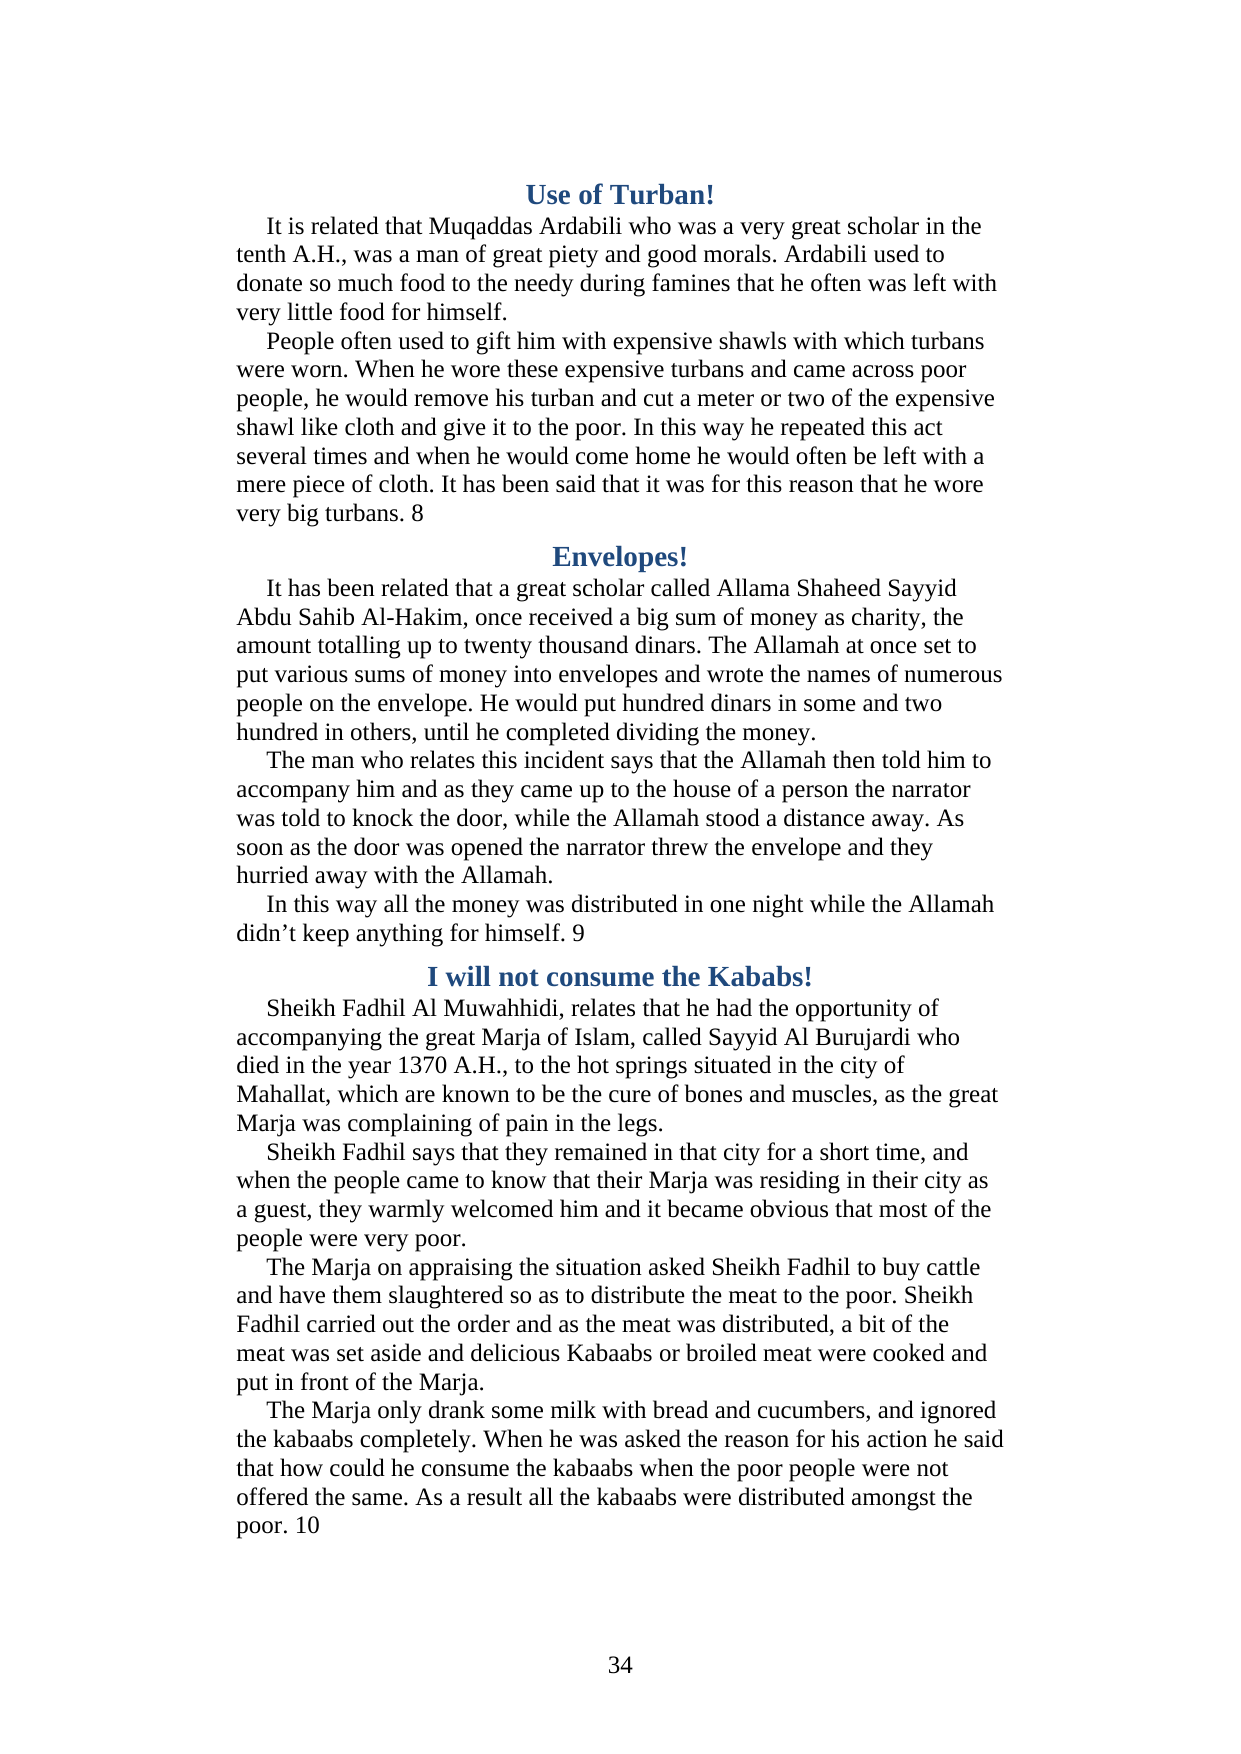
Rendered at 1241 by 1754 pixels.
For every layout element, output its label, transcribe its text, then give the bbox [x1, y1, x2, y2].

text The Marja only drank some milk with bread and cucumbers, and ignored the kabaabs completely. When he was asked the reason for his action he said that how could he consume the kabaabs when the poor people were not offered the same. As a result all the kabaabs were distributed amongst the poor. 10 [236, 1395, 1004, 1539]
text Sheikh Fadhil Al Muwahhidi, relates that he had the opportunity of accompanying the great Marja of Islam, called Sayyid Al Burujardi who died in the year 1370 A.H., to the hot springs situated in the city of Mahallat, which are known to be the cure of bones and muscles, as the great Marja was complaining of pain in the legs. [236, 993, 1004, 1137]
text The man who relates this incident says that the Allamah then told him to accompany him and as they came up to the house of a person the narrator was told to knock the door, while the Allamah stood a distance away. As soon as the door was opened the narrator threw the envelope and they hurried away with the Allamah. [236, 746, 1004, 889]
text It has been related that a great scholar called Allama Shaheed Sayyid Abdu Sahib Al-Hakim, once received a big sum of money as charity, the amount totalling up to twenty thousand dinars. The Allamah at once set to put various sums of money into envelopes and wrote the names of numerous people on the envelope. He would put hundred dinars in some and two hundred in others, until he completed dividing the money. [236, 573, 1004, 746]
subtitle Envelopes! [236, 539, 1004, 573]
text People often used to gift him with expensive shawls with which turbans were worn. When he wore these expensive turbans and came across poor people, he would remove his turban and cut a meter or two of the expensive shawl like cloth and give it to the poor. In this way he repeated this act several times and when he would come home he would often be left with a mere piece of cloth. It has been said that it was for this reason that he wore very big turbans. 8 [236, 326, 1004, 527]
subtitle Use of Turban! [236, 177, 1004, 211]
text The Marja on appraising the situation asked Sheikh Fadhil to buy cattle and have them slaughtered so as to distribute the meat to the poor. Sheikh Fadhil carried out the order and as the meat was distributed, a bit of the meat was set aside and delicious Kabaabs or broiled meat were cooked and put in front of the Marja. [236, 1252, 1004, 1395]
text Sheikh Fadhil says that they remained in that city for a short time, and when the people came to know that their Marja was residing in their city as a guest, they warmly welcomed him and it became obvious that most of the people were very poor. [236, 1137, 1004, 1252]
text In this way all the money was distributed in one night while the Allamah didn’t keep anything for himself. 9 [236, 889, 1004, 947]
text It is related that Muqaddas Ardabili who was a very great scholar in the tenth A.H., was a man of great piety and good morals. Ardabili used to donate so much food to the needy during famines that he often was left with very little food for himself. [236, 211, 1004, 326]
subtitle I will not consume the Kababs! [236, 959, 1004, 993]
